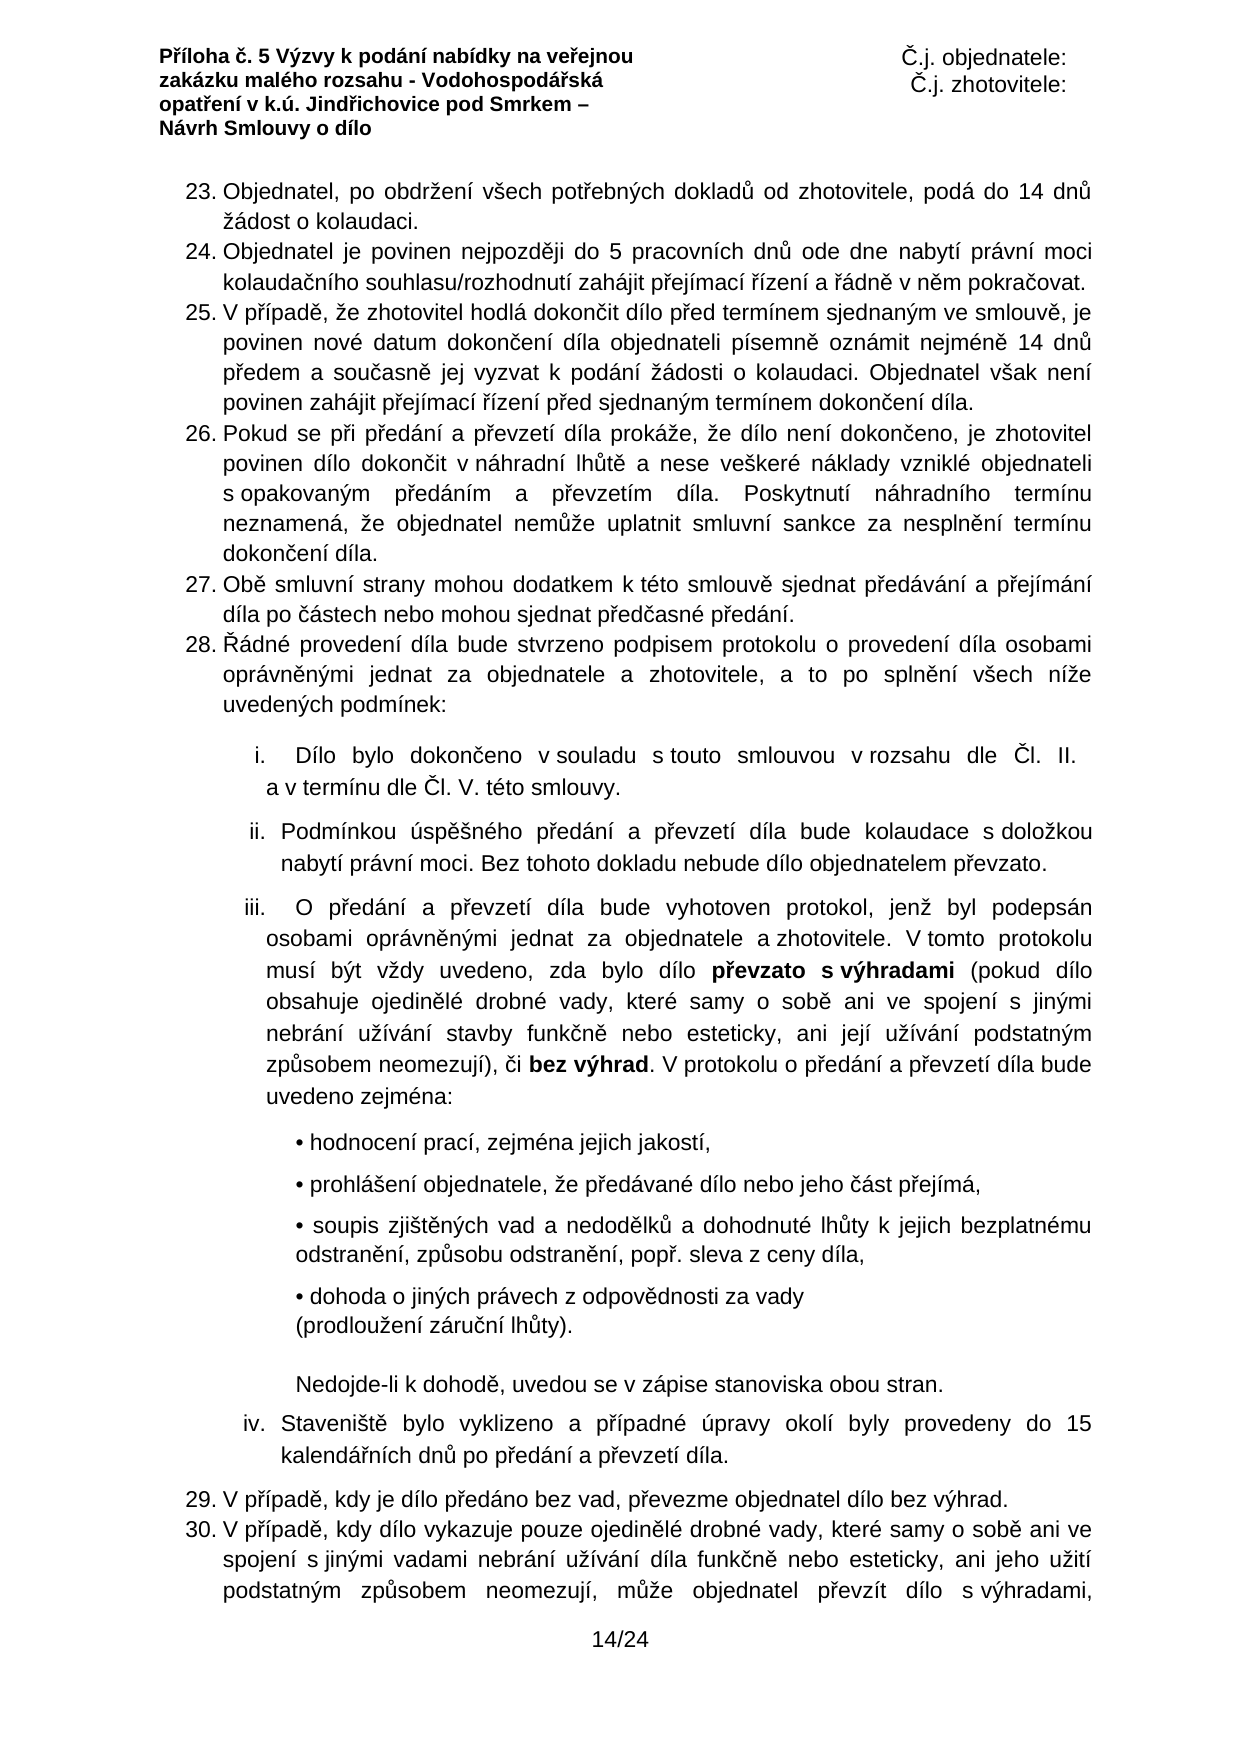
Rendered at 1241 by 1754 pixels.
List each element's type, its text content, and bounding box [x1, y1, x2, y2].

text • dohoda o jiných právech z odpovědnosti za vady [221, 1281, 1093, 1310]
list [185, 1516, 1093, 1603]
text Nedojde-li k dohodě, uvedou se v zápise stanoviska obou stran. [221, 1369, 1093, 1398]
list O předání a převzetí díla bude vyhotoven protokol, jenž byl podepsán osobami oprávněnými jednat za objednatele a zhotovitele. V tomto protokolu musí být vždy uvedeno, zda bylo dílo převzato s výhradami (pokud dílo obsahuje ojedinělé drobné vady, které samy o sobě ani ve spojení s jinými nebrání užívání stavby funkčně nebo esteticky, ani její užívání podstatným způsobem neomezují), či bez výhrad. V protokolu o předání a převzetí díla bude uvedeno zejména: [266, 894, 1093, 1109]
list Podmínkou úspěšného předání a převzetí díla bude kolaudace s doložkou nabytí právní moci. Bez tohoto dokladu nebude dílo objednatelem převzato. [266, 818, 1093, 876]
list Objednatel je povinen nejpozději do 5 pracovních dnů ode dne nabytí právní moci kolaudačního souhlasu/rozhodnutí zahájit přejímací řízení a řádně v něm pokračovat. [185, 238, 1093, 295]
list Řádné provedení díla bude stvrzeno podpisem protokolu o provedení díla osobami oprávněnými jednat za objednatele a zhotovitele, a to po splnění všech níže uvedených podmínek: [185, 631, 1093, 718]
text • hodnocení prací, zejména jejich jakostí, [221, 1127, 1093, 1156]
list Dílo bylo dokončeno v souladu s touto smlouvou v rozsahu dle Čl. II. a v termínu dle Čl. V. této smlouvy. [266, 742, 1093, 800]
list V případě, kdy je dílo předáno bez vad, převezme objednatel dílo bez výhrad. [185, 1486, 1093, 1512]
text • prohlášení objednatele, že předávané dílo nebo jeho část přejímá, [221, 1169, 1093, 1198]
list V případě, že zhotovitel hodlá dokončit dílo před termínem sjednaným ve smlouvě, je povinen nové datum dokončení díla objednateli písemně oznámit nejméně 14 dnů předem a současně jej vyzvat k podání žádosti o kolaudaci. Objednatel však není povinen zahájit přejímací řízení před sjednaným termínem dokončení díla. [185, 299, 1093, 416]
text • soupis zjištěných vad a nedodělků a dohodnuté lhůty k jejich bezplatnému odstranění, způsobu odstranění, popř. sleva z ceny díla, [295, 1210, 1093, 1269]
list Objednatel, po obdržení všech potřebných dokladů od zhotovitele, podá do 14 dnů žádost o kolaudaci. [185, 178, 1093, 234]
text (prodloužení záruční lhůty). [221, 1310, 1093, 1339]
list Pokud se při předání a převzetí díla prokáže, že dílo není dokončeno, je zhotovitel povinen dílo dokončit v náhradní lhůtě a nese veškeré náklady vzniklé objednateli s opakovaným předáním a převzetím díla. Poskytnutí náhradního termínu neznamená, že objednatel nemůže uplatnit smluvní sankce za nesplnění termínu dokončení díla. [185, 419, 1093, 567]
list Obě smluvní strany mohou dodatkem k této smlouvě sjednat předávání a přejímání díla po částech nebo mohou sjednat předčasné předání. [185, 571, 1093, 627]
list Staveniště bylo vyklizeno a případné úpravy okolí byly provedeny do 15 kalendářních dnů po předání a převzetí díla. [266, 1410, 1093, 1468]
